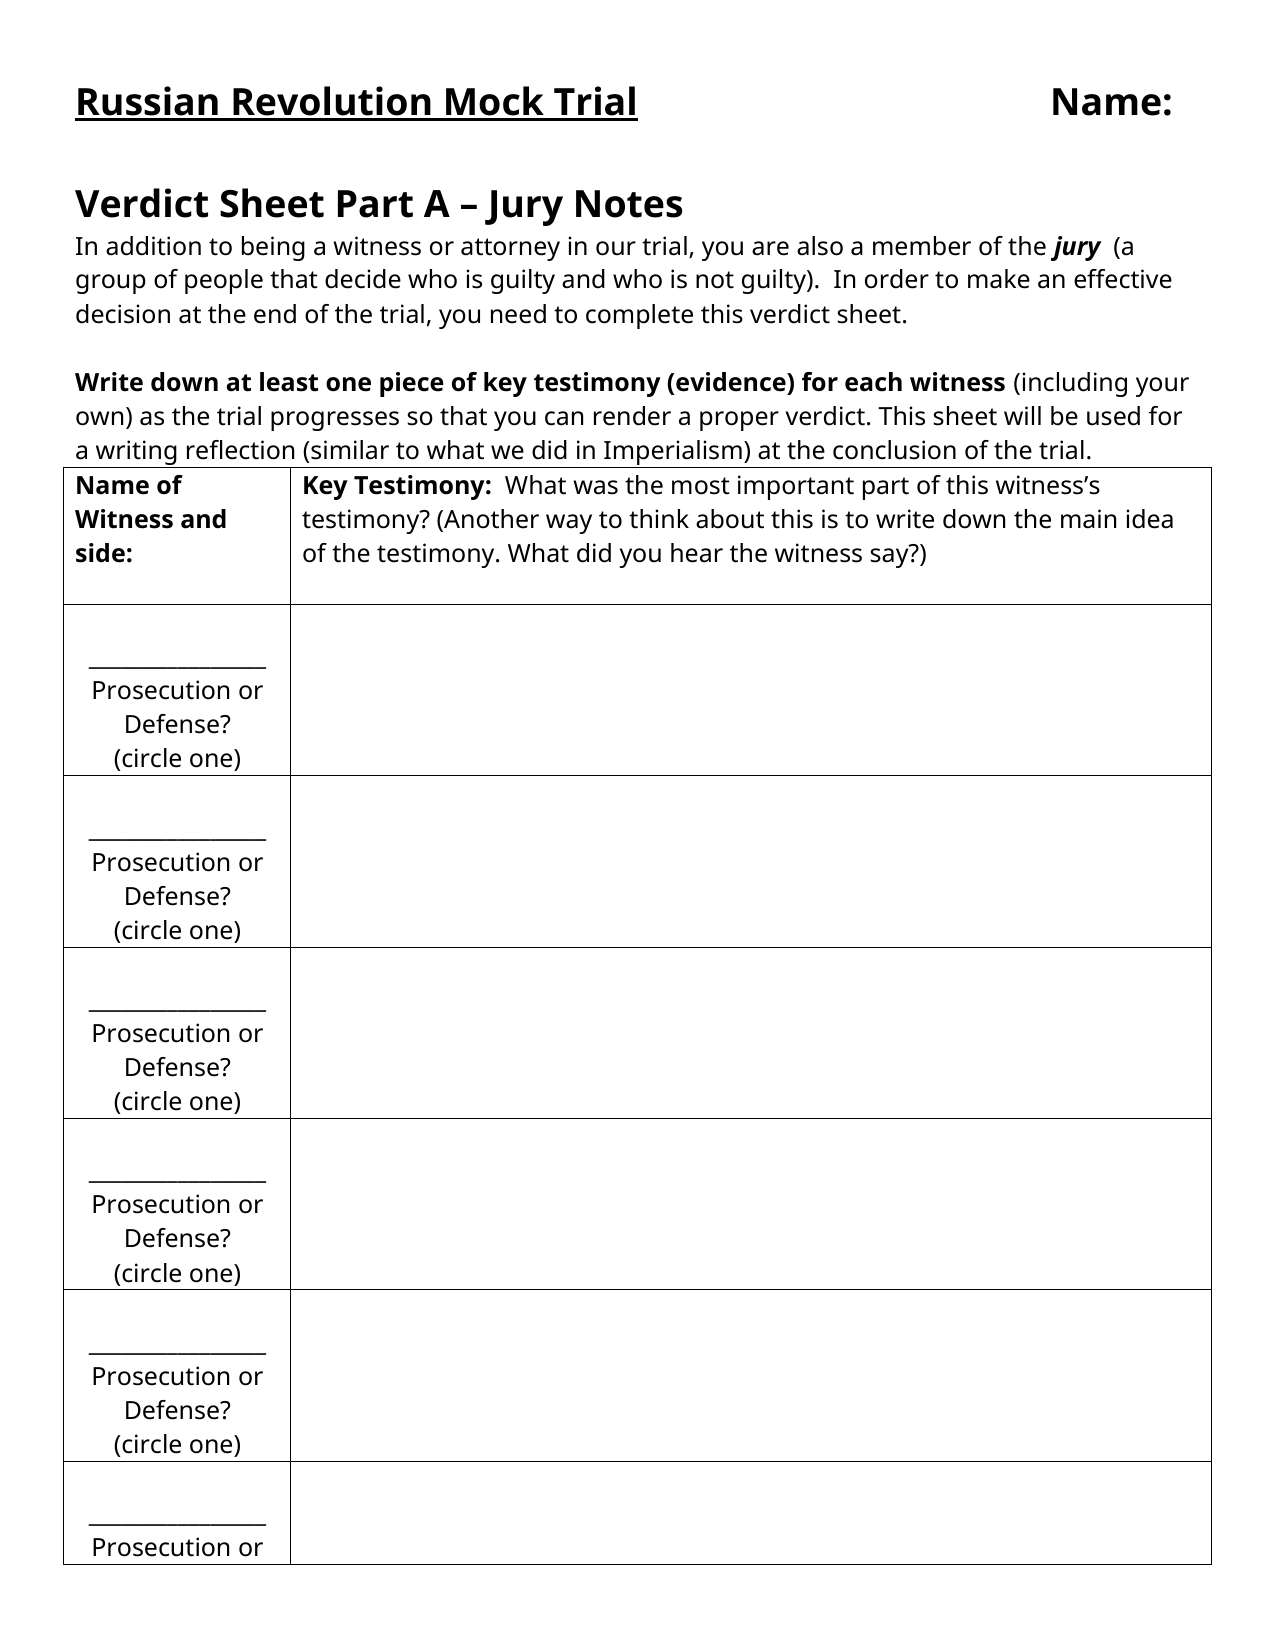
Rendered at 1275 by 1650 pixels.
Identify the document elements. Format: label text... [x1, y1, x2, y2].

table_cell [64, 1290, 290, 1461]
table_cell [291, 605, 1211, 775]
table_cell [64, 1462, 290, 1564]
table_cell ________________ Prosecution or Defense? (circle one) [64, 948, 290, 1118]
table_cell ________________ Prosecution or Defense? (circle one) [64, 605, 290, 775]
text Verdict Sheet Part A – Jury Notes [75, 177, 1200, 228]
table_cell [64, 1119, 290, 1289]
text Write down at least one piece of key testimony (evidence) for each witness (including your own) as the trial progresses so that you can render a proper verdict. This sheet will be used for a writing reflection (similar to what we did in Imperialism) at the conclusion of the trial. [75, 364, 1200, 467]
table_cell [291, 1119, 1211, 1289]
table_cell [291, 1290, 1211, 1461]
table_cell [291, 776, 1211, 947]
text Russian Revolution Mock Trial Name: [75, 75, 1200, 177]
table_header Key Testimony: What was the most important part of this witness’s testimony? (Another way to think about this is to write down the main idea of the testimony. What did you hear the witness say?) [291, 468, 1211, 604]
table_cell ________________ Prosecution or Defense? (circle one) [64, 776, 290, 947]
table_header Name of Witness and side: [64, 468, 290, 604]
text In addition to being a witness or attorney in our trial, you are also a member of the jury (a group of people that decide who is guilty and who is not guilty). In order to make an effective decision at the end of the trial, you need to complete this verdict sheet. [75, 228, 1200, 330]
table_cell [291, 1462, 1211, 1564]
table_cell [291, 948, 1211, 1118]
